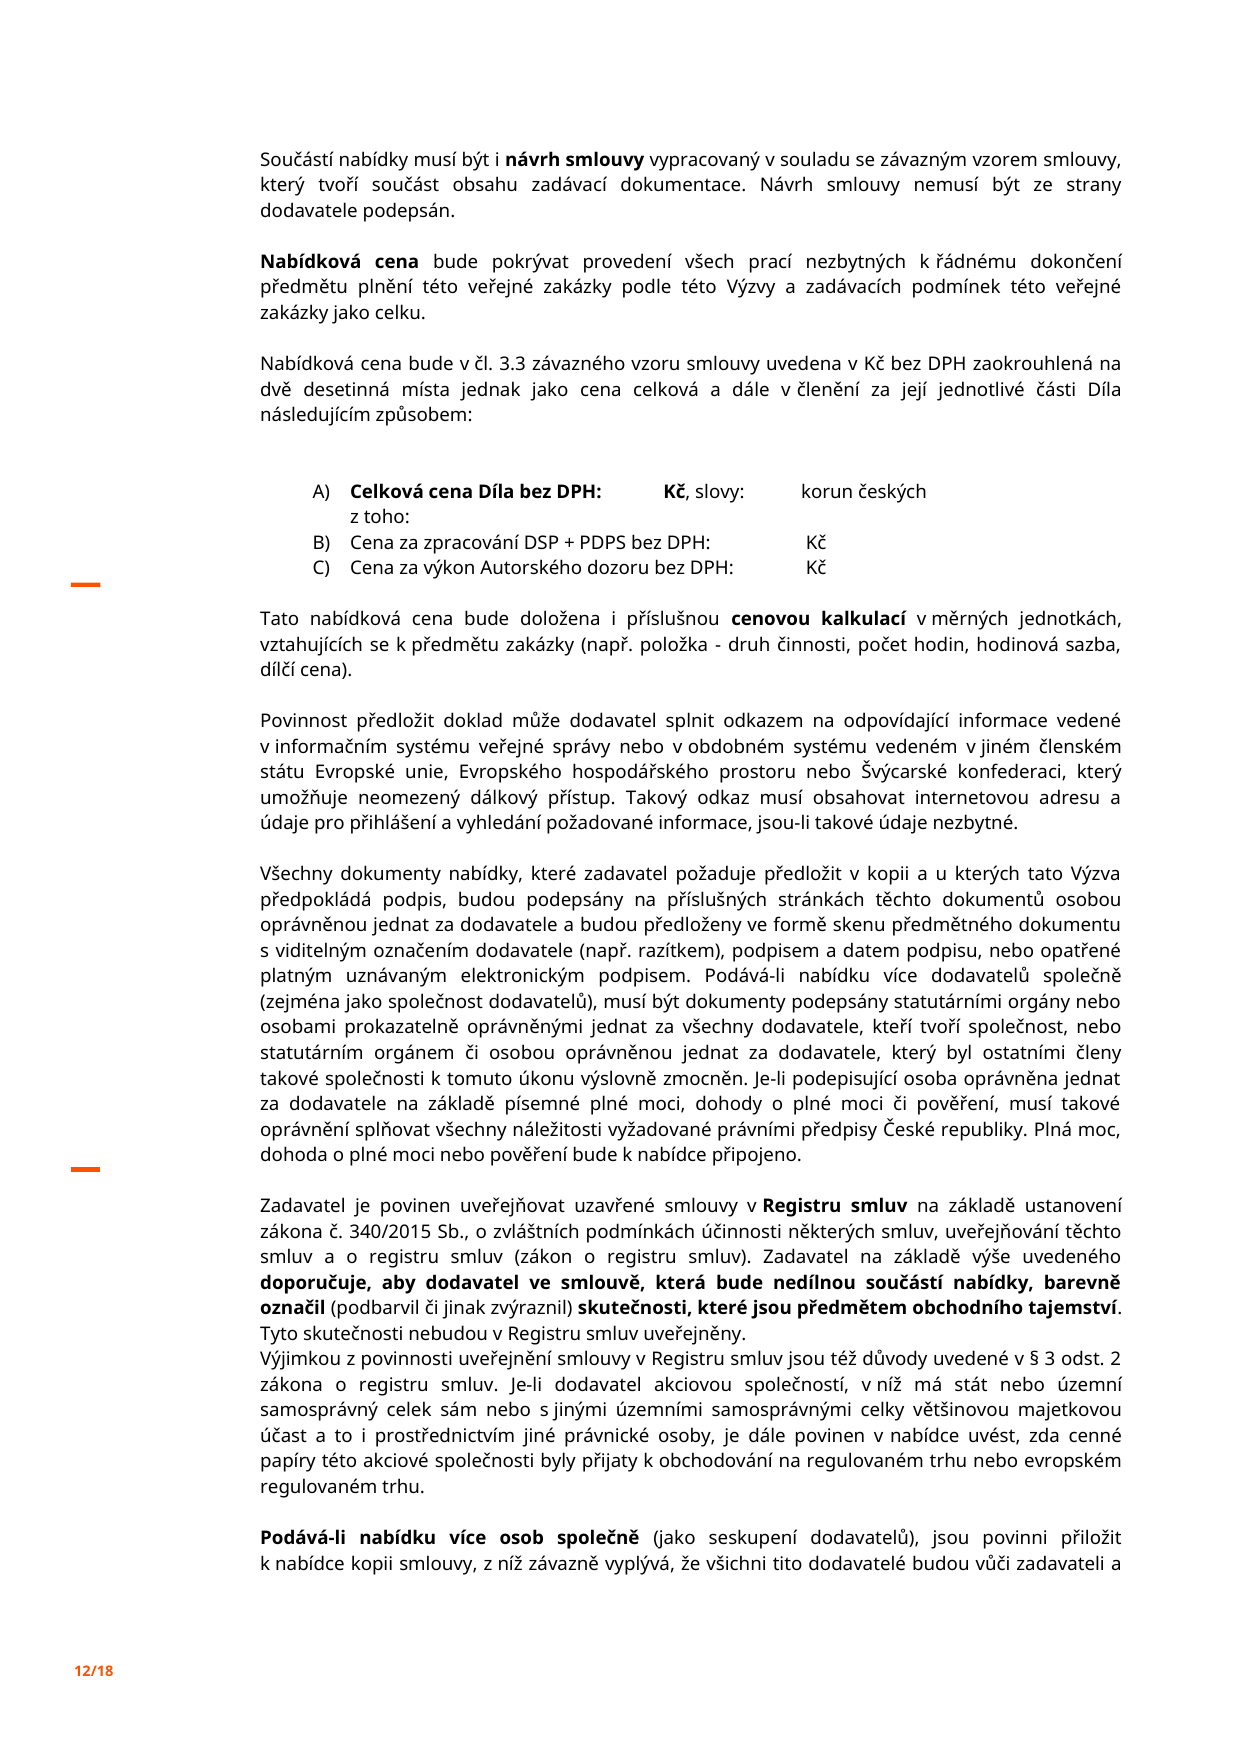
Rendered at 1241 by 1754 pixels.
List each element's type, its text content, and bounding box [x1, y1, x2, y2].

text Součástí nabídky musí být i návrh smlouvy vypracovaný v souladu se závazným vzorem smlouvy, který tvoří součást obsahu zadávací dokumentace. Návrh smlouvy nemusí být ze strany dodavatele podepsán. [260, 146, 1122, 223]
text Povinnost předložit doklad může dodavatel splnit odkazem na odpovídající informace vedené v informačním systému veřejné správy nebo v obdobném systému vedeném v jiném členském státu Evropské unie, Evropského hospodářského prostoru nebo Švýcarské konfederaci, který umožňuje neomezený dálkový přístup. Takový odkaz musí obsahovat internetovou adresu a údaje pro přihlášení a vyhledání požadované informace, jsou-li takové údaje nezbytné. [260, 708, 1122, 835]
list Cena za zpracování DSP + PDPS bez DPH: Kč [312, 529, 1122, 554]
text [260, 1524, 1122, 1575]
text Výjimkou z povinnosti uveřejnění smlouvy v Registru smluv jsou též důvody uvedené v § 3 odst. 2 zákona o registru smluv. Je-li dodavatel akciovou společností, v níž má stát nebo územní samosprávný celek sám nebo s jinými územními samosprávnými celky většinovou majetkovou účast a to i prostřednictvím jiné právnické osoby, je dále povinen v nabídce uvést, zda cenné papíry této akciové společnosti byly přijaty k obchodování na regulovaném trhu nebo evropském regulovaném trhu. [260, 1346, 1122, 1499]
text Nabídková cena bude v čl. 3.3 závazného vzoru smlouvy uvedena v Kč bez DPH zaokrouhlená na dvě desetinná místa jednak jako cena celková a dále v členění za její jednotlivé části Díla následujícím způsobem: [216, 350, 1122, 427]
text z toho: [350, 503, 1122, 529]
text Tato nabídková cena bude doložena i příslušnou cenovou kalkulací v měrných jednotkách, vztahujících se k předmětu zakázky (např. položka - druh činnosti, počet hodin, hodinová sazba, dílčí cena). [260, 606, 1122, 682]
list Celková cena Díla bez DPH: Kč, slovy: korun českých [312, 478, 1122, 503]
list Cena za výkon Autorského dozoru bez DPH: Kč [312, 554, 1122, 580]
text Všechny dokumenty nabídky, které zadavatel požaduje předložit v kopii a u kterých tato Výzva předpokládá podpis, budou podepsány na příslušných stránkách těchto dokumentů osobou oprávněnou jednat za dodavatele a budou předloženy ve formě skenu předmětného dokumentu s viditelným označením dodavatele (např. razítkem), podpisem a datem podpisu, nebo opatřené platným uznávaným elektronickým podpisem. Podává-li nabídku více dodavatelů společně (zejména jako společnost dodavatelů), musí být dokumenty podepsány statutárními orgány nebo osobami prokazatelně oprávněnými jednat za všechny dodavatele, kteří tvoří společnost, nebo statutárním orgánem či osobou oprávněnou jednat za dodavatele, který byl ostatními členy takové společnosti k tomuto úkonu výslovně zmocněn. Je-li podepisující osoba oprávněna jednat za dodavatele na základě písemné plné moci, dohody o plné moci či pověření, musí takové oprávnění splňovat všechny náležitosti vyžadované právními předpisy České republiky. Plná moc, dohoda o plné moci nebo pověření bude k nabídce připojeno. [260, 861, 1122, 1167]
text Nabídková cena bude pokrývat provedení všech prací nezbytných k řádnému dokončení předmětu plnění této veřejné zakázky podle této Výzvy a zadávacích podmínek této veřejné zakázky jako celku. [260, 248, 1122, 325]
text Zadavatel je povinen uveřejňovat uzavřené smlouvy v Registru smluv na základě ustanovení zákona č. 340/2015 Sb., o zvláštních podmínkách účinnosti některých smluv, uveřejňování těchto smluv a o registru smluv (zákon o registru smluv). Zadavatel na základě výše uvedeného doporučuje, aby dodavatel ve smlouvě, která bude nedílnou součástí nabídky, barevně označil (podbarvil či jinak zvýraznil) skutečnosti, které jsou předmětem obchodního tajemství. Tyto skutečnosti nebudou v Registru smluv uveřejněny. [260, 1192, 1122, 1346]
